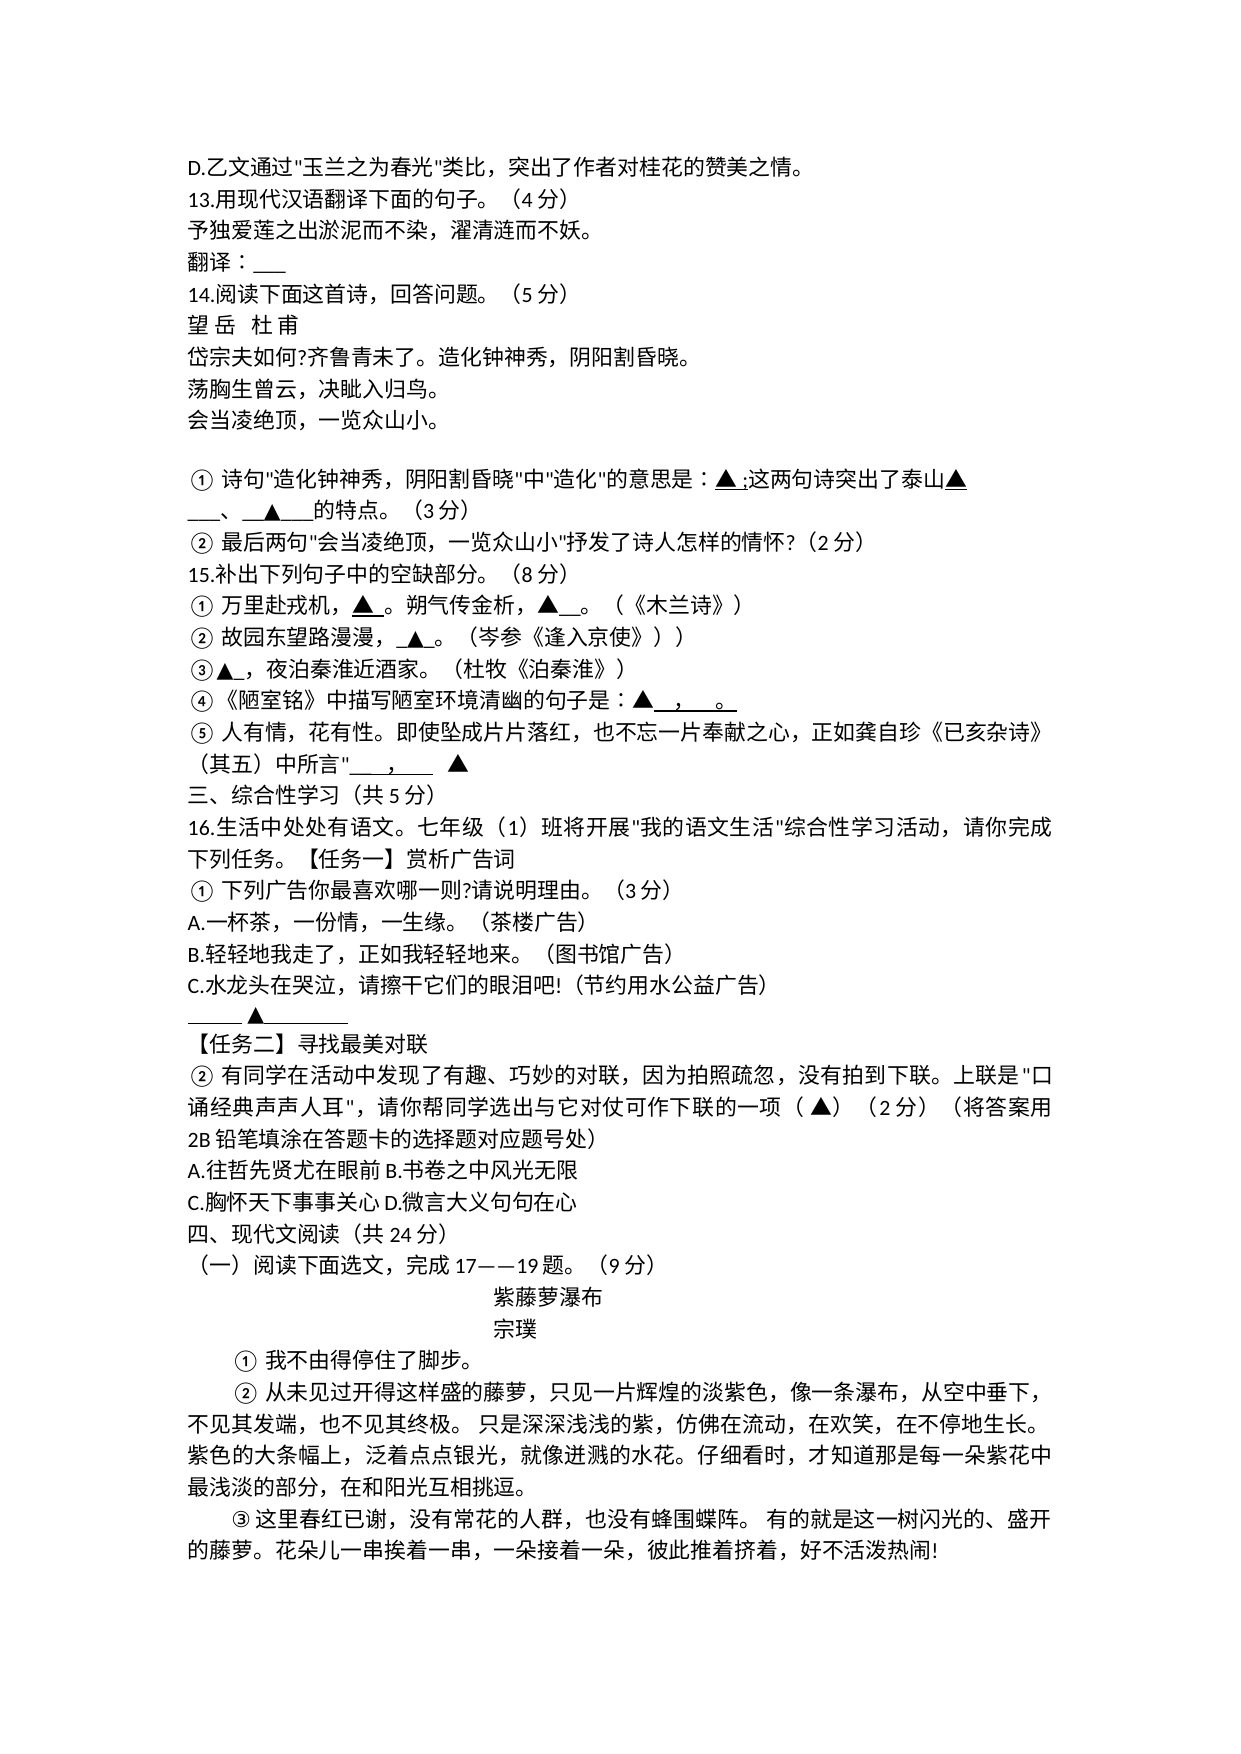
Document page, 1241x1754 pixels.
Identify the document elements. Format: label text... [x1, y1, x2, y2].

text ②最后两句"会当凌绝顶，一览众山小"抒发了诗人怎样的情怀?（2分） [187, 525, 1053, 557]
text B.轻轻地我走了，正如我轻轻地来。（图书馆广告） [187, 937, 1053, 968]
text 16.生活中处处有语文。七年级（1）班将开展"我的语文生活"综合性学习活动，请你完成下列任务。【任务一】赏析广告词 [187, 810, 1053, 873]
text 14.阅读下面这首诗，回答问题。（5分） [187, 277, 1053, 308]
text ③▲_，夜泊秦淮近酒家。（杜牧《泊秦淮》） [187, 652, 1053, 683]
text ②故园东望路漫漫，_▲_。（岑参《逢入京使》）） [187, 620, 1053, 652]
text 翻译∶___ [187, 245, 1053, 277]
text C.水龙头在哭泣，请擦干它们的眼泪吧!（节约用水公益广告） [187, 968, 1053, 1000]
text 15.补出下列句子中的空缺部分。（8分） [187, 557, 1053, 588]
text 宗璞 [187, 1312, 1053, 1343]
text ①我不由得停住了脚步。 [187, 1343, 1053, 1375]
text 荡胸生曾云，决眦入归鸟。 [187, 372, 1053, 403]
text ①下列广告你最喜欢哪一则?请说明理由。（3分） [187, 873, 1053, 905]
text ⑤人有情，花有性。即使坠成片片落红，也不忘一片奉献之心，正如龚自珍《已亥杂诗》（其五）中所言"__ ， ▲ [187, 715, 1053, 778]
text 岱宗夫如何?齐鲁青未了。造化钟神秀，阴阳割昏晓。 [187, 340, 1053, 372]
text 望 岳 杜 甫 [187, 308, 1053, 340]
text C.胸怀天下事事关心D.微言大义句句在心 [187, 1185, 1053, 1217]
text 【任务二】寻找最美对联 [187, 1027, 1053, 1058]
text ①诗句"造化钟神秀，阴阳割昏晓"中"造化"的意思是∶▲ ;这两句诗突出了泰山▲ [187, 462, 1053, 493]
text ③这里春红已谢，没有常花的人群，也没有蜂围蝶阵。 有的就是这一树闪光的、盛开的藤萝。花朵儿一串挨着一串，一朵接着一朵，彼此推着挤着，好不活泼热闹! [187, 1502, 1053, 1565]
text 四、现代文阅读（共 24 分） [187, 1217, 1053, 1248]
text ④《陋室铭》中描写陋室环境清幽的句子是∶▲ ， 。 [187, 683, 1053, 715]
text 13.用现代汉语翻译下面的句子。（4分） [187, 182, 1053, 213]
text ▲ [187, 1000, 1053, 1027]
text A.往哲先贤尤在眼前B.书卷之中风光无限 [187, 1153, 1053, 1185]
text ②有同学在活动中发现了有趣、巧妙的对联，因为拍照疏忽，没有拍到下联。上联是"口诵经典声声人耳"，请你帮同学选出与它对仗可作下联的一项（ ▲）（2分）（将答案用 2B铅笔填涂在答题卡的选择题对应题号处） [187, 1058, 1053, 1153]
text A.一杯茶，一份情，一生缘。（茶楼广告） [187, 905, 1053, 937]
text ___、__▲___的特点。（3分） [187, 493, 1053, 525]
text （一）阅读下面选文，完成17——19题。（9分） [187, 1248, 1053, 1280]
text 三、综合性学习（共5分） [187, 778, 1053, 810]
text ①万里赴戎机，▲ 。朔气传金析，▲__。（《木兰诗》） [187, 588, 1053, 620]
text 予独爱莲之出淤泥而不染，濯清涟而不妖。 [187, 213, 1053, 245]
text 会当凌绝顶，一览众山小。 [187, 403, 1053, 435]
text D.乙文通过"玉兰之为春光"类比，突出了作者对桂花的赞美之情。 [187, 150, 1053, 182]
text ②从未见过开得这样盛的藤萝，只见一片辉煌的淡紫色，像一条瀑布，从空中垂下，不见其发端，也不见其终极。 只是深深浅浅的紫，仿佛在流动，在欢笑，在不停地生长。紫色的大条幅上，泛着点点银光，就像迸溅的水花。仔细看时，才知道那是每一朵紫花中最浅淡的部分，在和阳光互相挑逗。 [187, 1375, 1053, 1502]
text 紫藤萝瀑布 [187, 1280, 1053, 1312]
